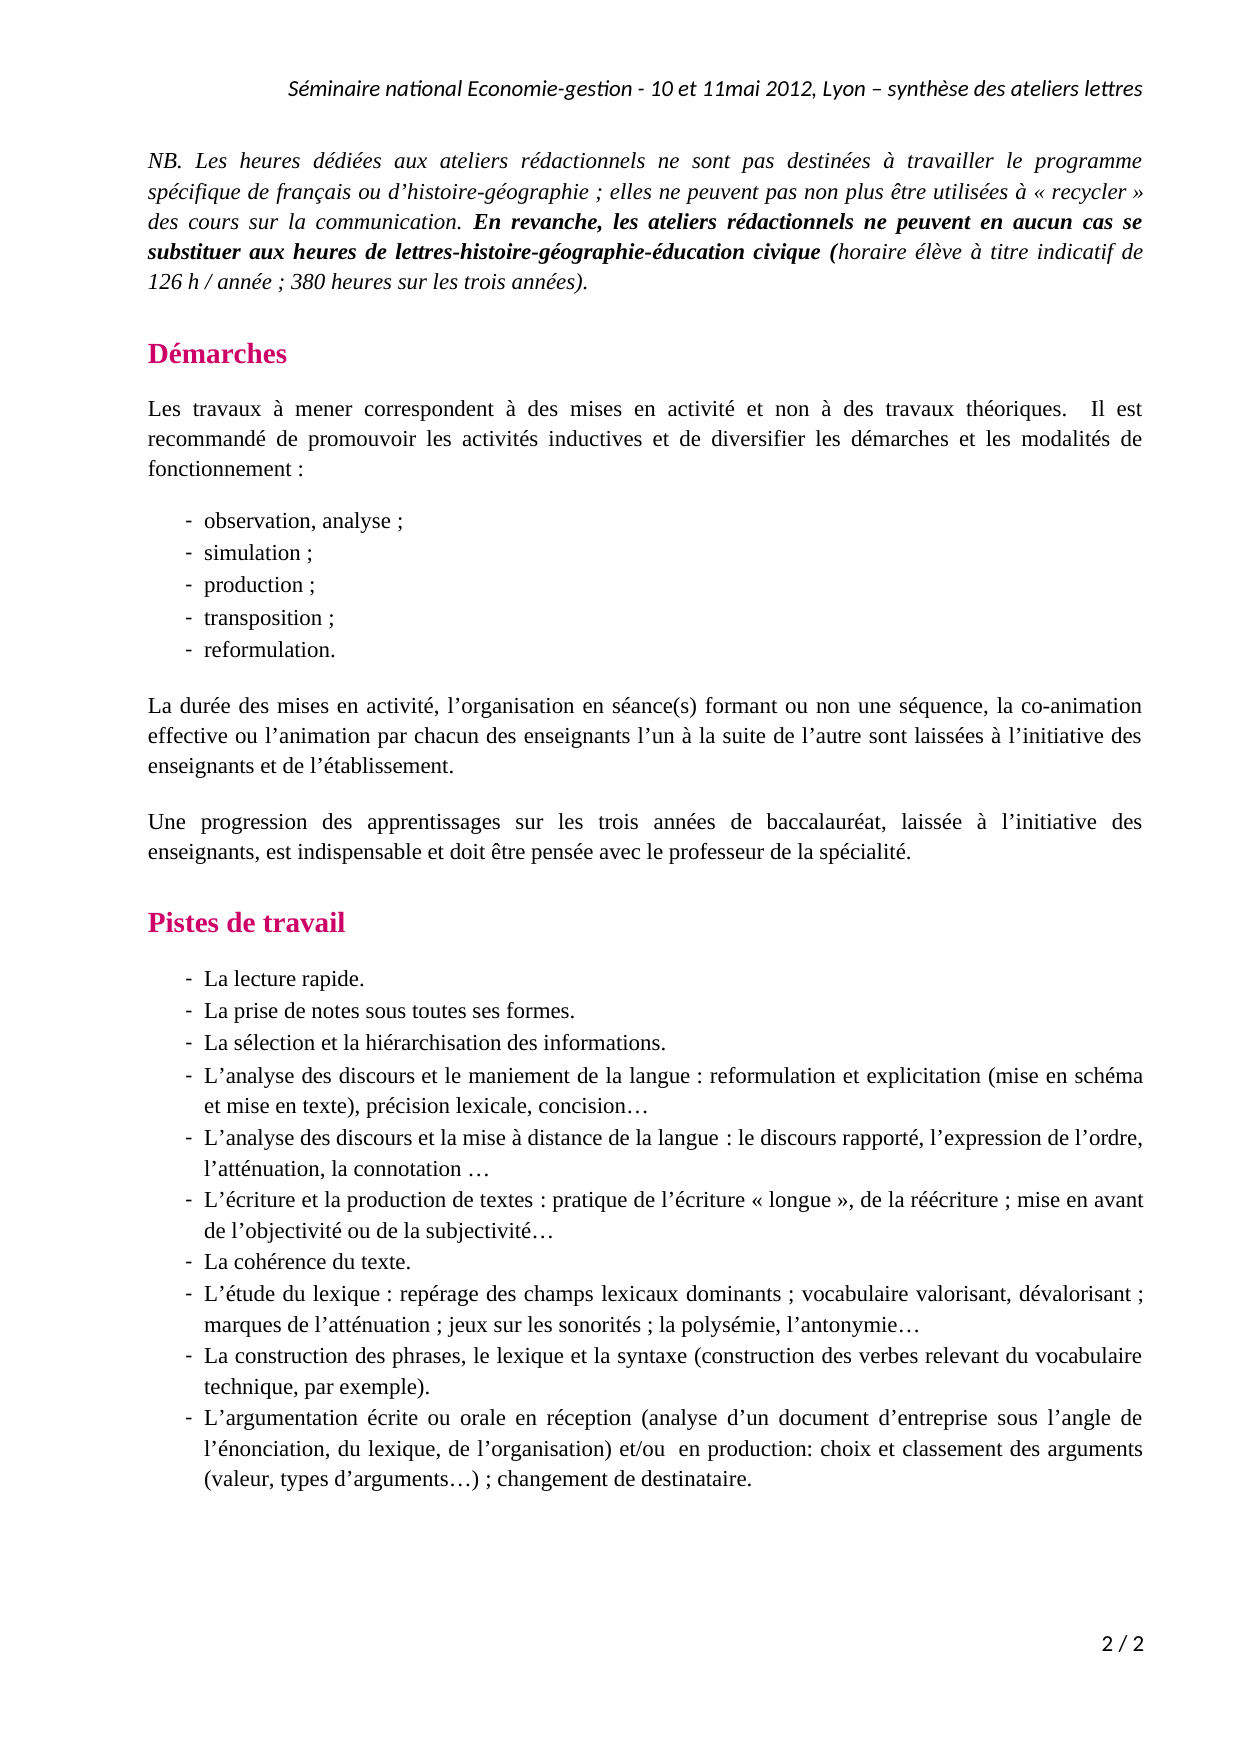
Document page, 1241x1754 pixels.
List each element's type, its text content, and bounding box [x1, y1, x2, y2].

list La lecture rapide. [185, 964, 1144, 992]
text Démarches [148, 336, 1144, 370]
list transposition ; [185, 603, 1144, 631]
list La construction des phrases, le lexique et la syntaxe (construction des verbes relevant du vocabulaire technique, par exemple). [185, 1341, 1144, 1399]
list La sélection et la hiérarchisation des informations. [185, 1028, 1144, 1057]
list La prise de notes sous toutes ses formes. [185, 996, 1144, 1024]
list observation, analyse ; [185, 506, 1144, 534]
list La cohérence du texte. [185, 1247, 1144, 1275]
list simulation ; [185, 538, 1144, 566]
text NB. Les heures dédiées aux ateliers rédactionnels ne sont pas destinées à travailler le programme spécifique de français ou d’histoire-géographie ; elles ne peuvent pas non plus être utilisées à « recycler » des cours sur la communication. En revanche, les ateliers rédactionnels ne peuvent en aucun cas se substituer aux heures de lettres-histoire-géographie-éducation civique (horaire élève à titre indicatif de 126 h / année ; 380 heures sur les trois années). [148, 148, 1144, 295]
list L’écriture et la production de textes : pratique de l’écriture « longue », de la réécriture ; mise en avant de l’objectivité ou de la subjectivité… [185, 1185, 1144, 1243]
list L’analyse des discours et la mise à distance de la langue : le discours rapporté, l’expression de l’ordre, l’atténuation, la connotation … [185, 1123, 1144, 1181]
list production ; [185, 571, 1144, 598]
text Une progression des apprentissages sur les trois années de baccalauréat, laissée à l’initiative des enseignants, est indispensable et doit être pensée avec le professeur de la spécialité. [148, 808, 1144, 864]
text La durée des mises en activité, l’organisation en séance(s) formant ou non une séquence, la co-animation effective ou l’animation par chacun des enseignants l’un à la suite de l’autre sont laissées à l’initiative des enseignants et de l’établissement. [148, 692, 1144, 779]
text Les travaux à mener correspondent à des mises en activité et non à des travaux théoriques. Il est recommandé de promouvoir les activités inductives et de diversifier les démarches et les modalités de fonctionnement : [148, 395, 1144, 481]
list L’analyse des discours et le maniement de la langue : reformulation et explicitation (mise en schéma et mise en texte), précision lexicale, concision… [185, 1061, 1144, 1119]
list L’argumentation écrite ou orale en réception (analyse d’un document d’entreprise sous l’angle de l’énonciation, du lexique, de l’organisation) et/ou en production: choix et classement des arguments (valeur, types d’arguments…) ; changement de destinataire. [185, 1403, 1144, 1492]
list reformulation. [185, 635, 1144, 663]
list L’étude du lexique : repérage des champs lexicaux dominants ; vocabulaire valorisant, dévalorisant ; marques de l’atténuation ; jeux sur les sonorités ; la polysémie, l’antonymie… [185, 1279, 1144, 1337]
text Pistes de travail [148, 906, 1144, 939]
